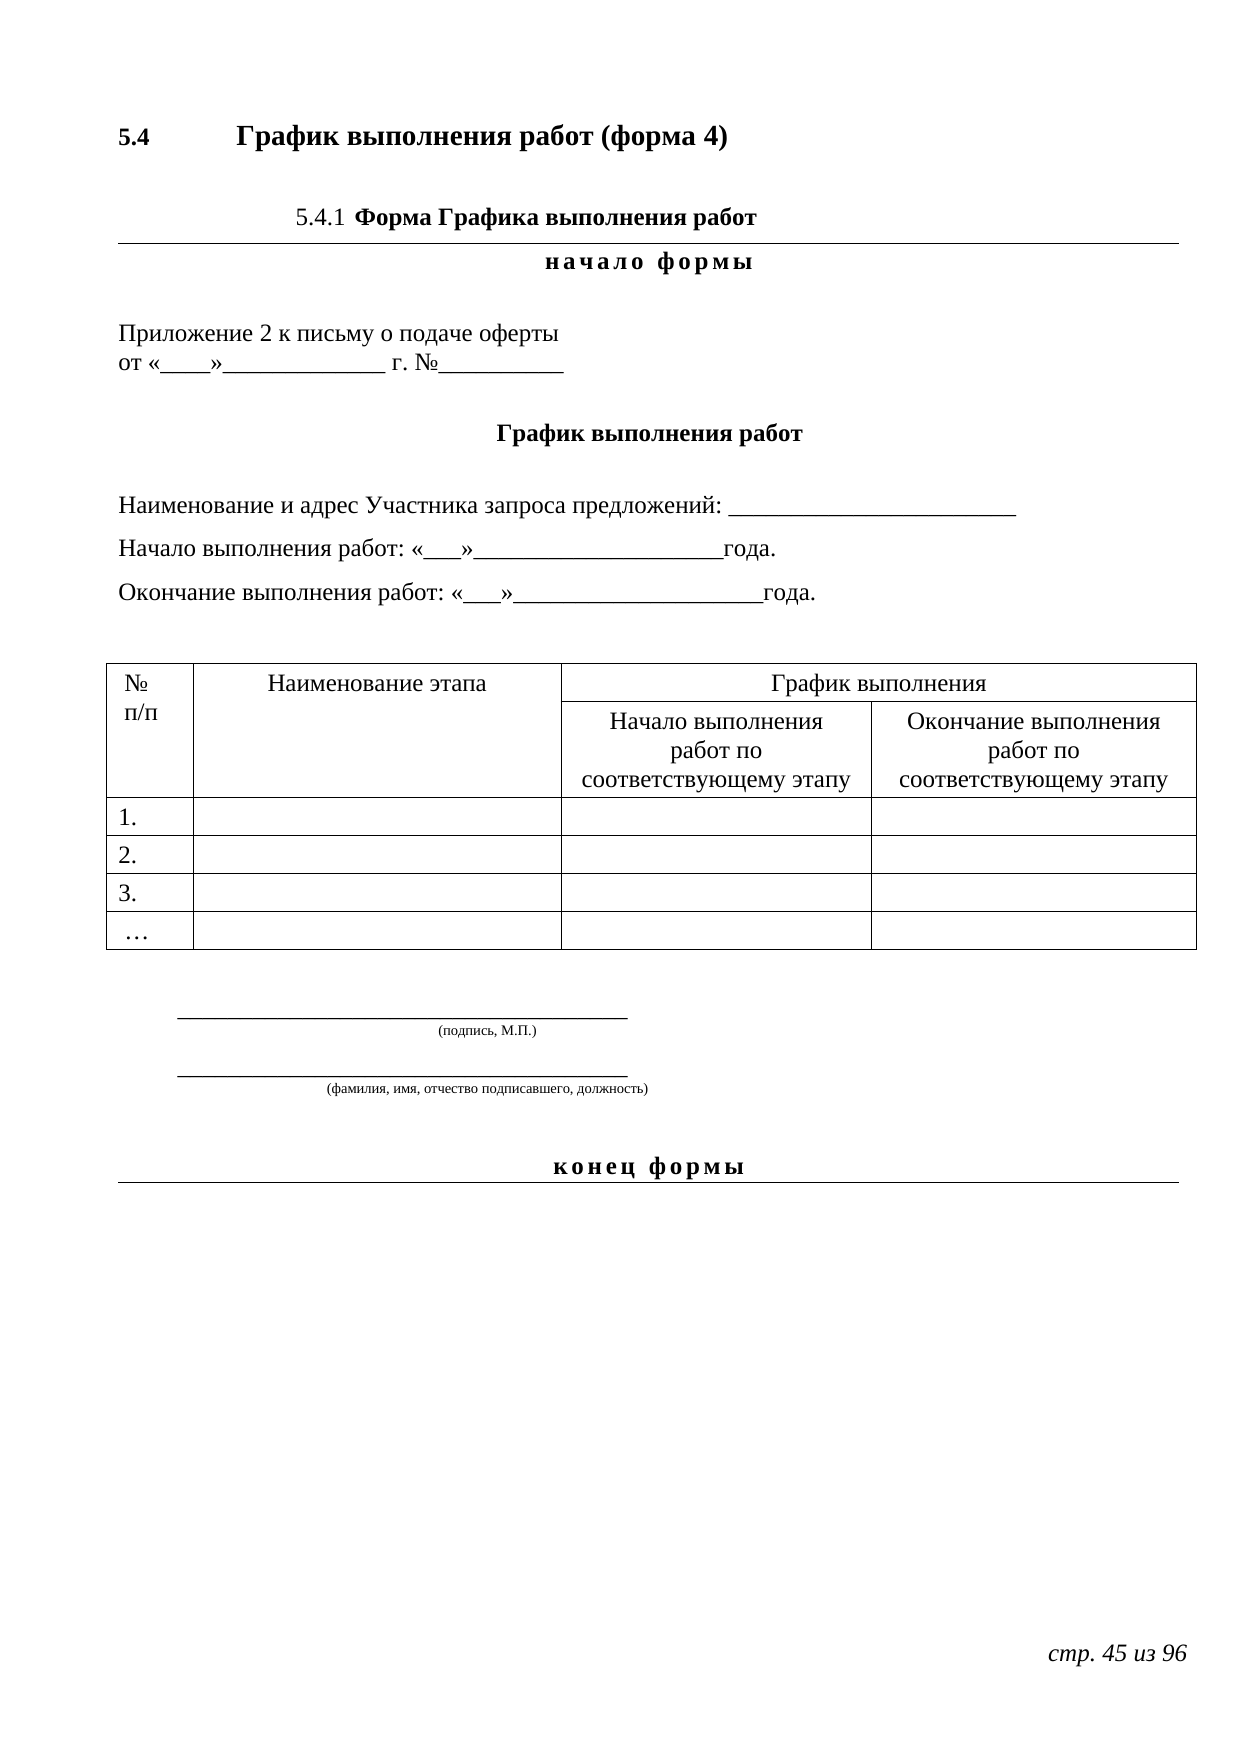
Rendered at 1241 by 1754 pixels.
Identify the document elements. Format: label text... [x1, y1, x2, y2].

text конец формы [118, 1151, 1179, 1182]
table_cell [562, 912, 871, 949]
text График выполнения работ [118, 418, 1181, 447]
subtitle График выполнения работ (форма 4) [118, 118, 1181, 152]
table_cell [194, 836, 561, 873]
table_header График выполнения [562, 664, 1196, 701]
table_cell [872, 874, 1196, 911]
table_cell [194, 912, 561, 949]
table_cell [872, 798, 1196, 835]
table_cell [562, 874, 871, 911]
text ____________________________________ [118, 993, 1181, 1022]
table_header Наименование этапа [194, 664, 561, 797]
table_cell [194, 798, 561, 835]
text (подпись, М.П.) [118, 1022, 797, 1051]
text Наименование и адрес Участника запроса предложений: _______________________ [118, 490, 1181, 519]
table_cell [107, 836, 193, 873]
table_cell [562, 836, 871, 873]
text ____________________________________ [118, 1051, 1181, 1079]
text (фамилия, имя, отчество подписавшего, должность) [118, 1079, 797, 1108]
table_cell … [107, 912, 193, 949]
table_cell [107, 798, 193, 835]
table_cell [872, 912, 1196, 949]
table_cell [872, 836, 1196, 873]
table_cell [107, 874, 193, 911]
table_cell [194, 874, 561, 911]
table_cell [562, 798, 871, 835]
table_header № п/п [107, 664, 193, 797]
table_cell Начало выполнения работ по соответствующему этапу [562, 702, 871, 797]
text Окончание выполнения работ: «___»____________________года. [118, 577, 1181, 605]
text Приложение 2 к письму о подаче оферты от «____»_____________ г. №__________ [118, 318, 1181, 375]
text Форма Графика выполнения работ [236, 202, 1181, 230]
text Начало выполнения работ: «___»____________________года. [118, 533, 1181, 562]
text начало формы [118, 244, 1179, 275]
table_cell Окончание выполнения работ по соответствующему этапу [872, 702, 1196, 797]
